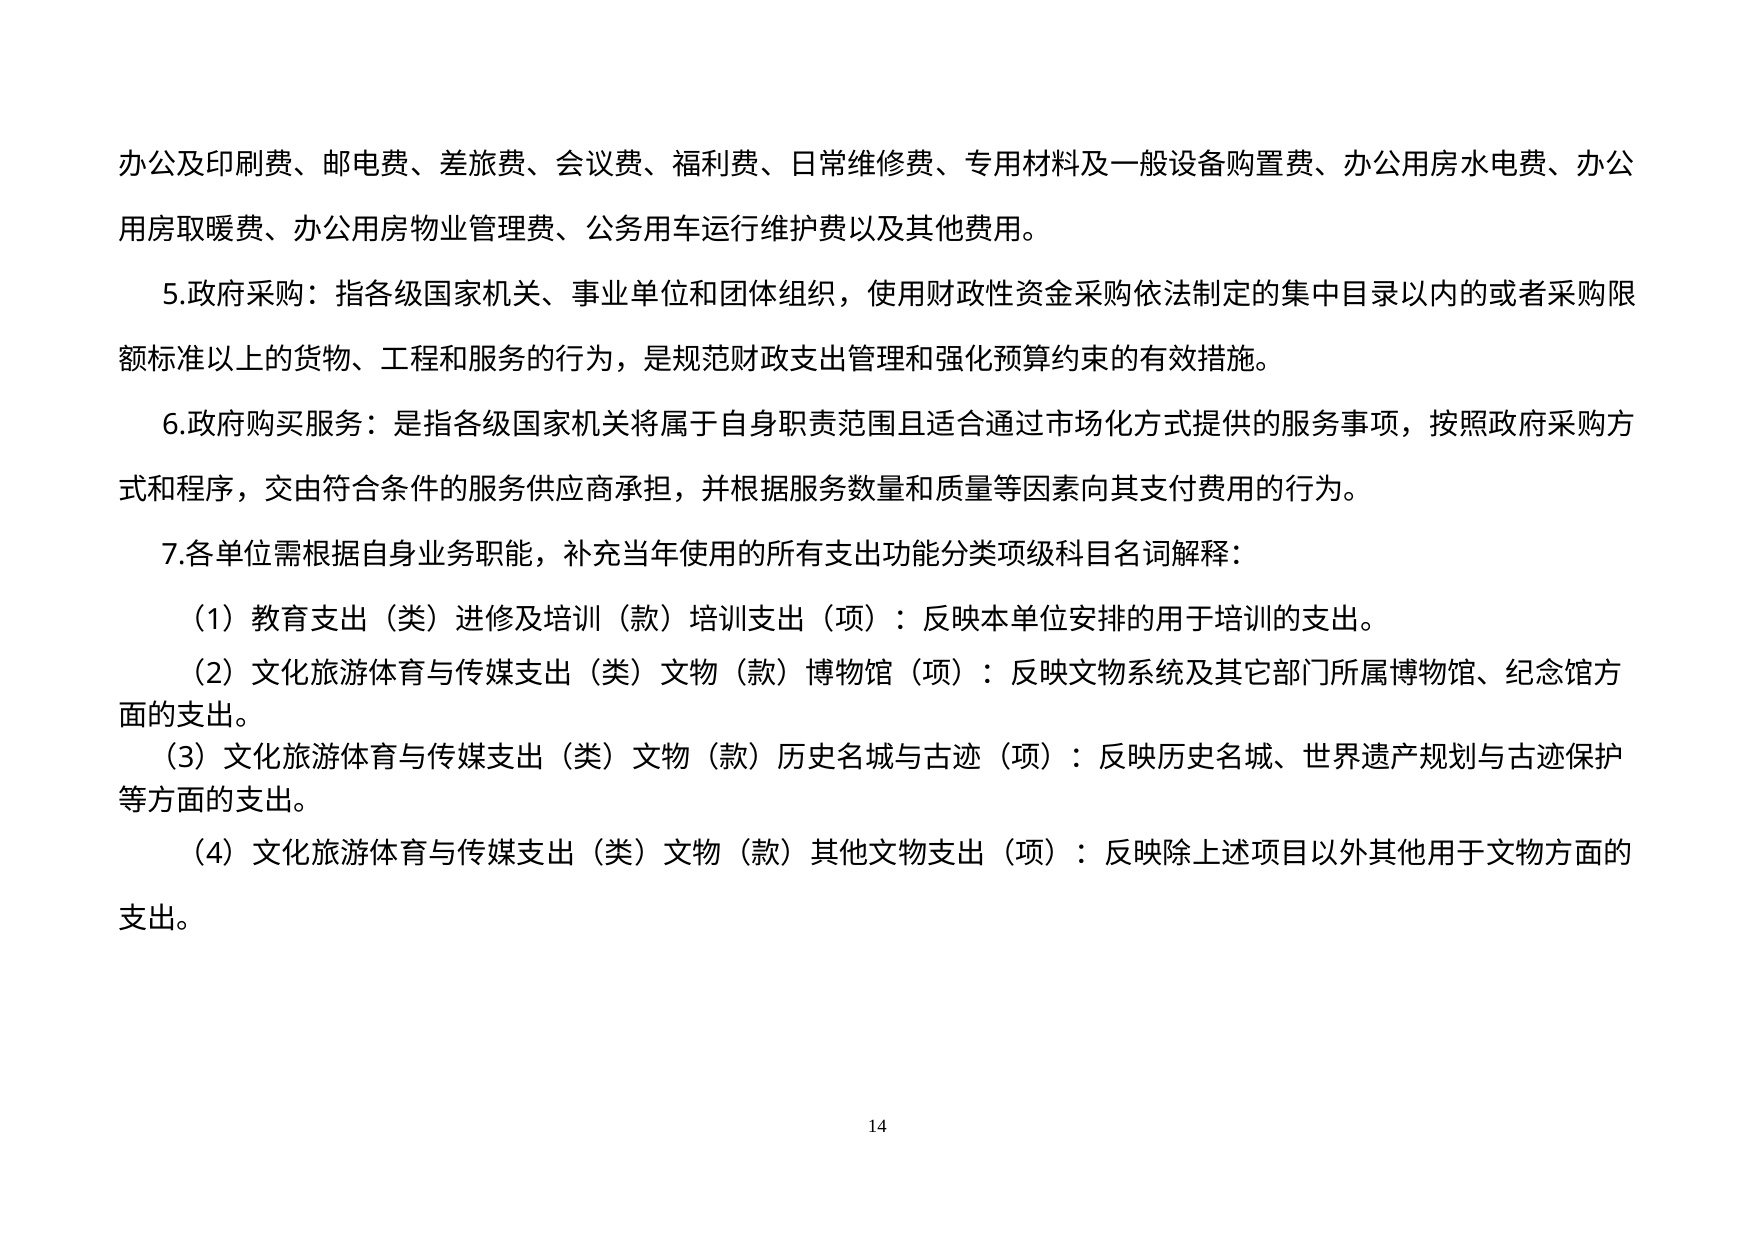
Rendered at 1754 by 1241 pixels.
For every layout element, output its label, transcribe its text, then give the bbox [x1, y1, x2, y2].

text 6.政府购买服务：是指各级国家机关将属于自身职责范围且适合通过市场化方式提供的服务事项，按照政府采购方式和程序，交由符合条件的服务供应商承担，并根据服务数量和质量等因素向其支付费用的行为。 [118, 389, 1636, 519]
text （1）教育支出（类）进修及培训（款）培训支出（项）：反映本单位安排的用于培训的支出。 [118, 584, 1636, 649]
text 7.各单位需根据自身业务职能，补充当年使用的所有支出功能分类项级科目名词解释： [118, 519, 1636, 584]
text （2）文化旅游体育与传媒支出（类）文物（款）博物馆（项）：反映文物系统及其它部门所属博物馆、纪念馆方面的支出。 [118, 649, 1636, 734]
text （3）文化旅游体育与传媒支出（类）文物（款）历史名城与古迹（项）：反映历史名城、世界遗产规划与古迹保护等方面的支出。 [118, 734, 1636, 818]
text 5.政府采购：指各级国家机关、事业单位和团体组织，使用财政性资金采购依法制定的集中目录以内的或者采购限额标准以上的货物、工程和服务的行为，是规范财政支出管理和强化预算约束的有效措施。 [118, 259, 1636, 389]
text （4）文化旅游体育与传媒支出（类）文物（款）其他文物支出（项）：反映除上述项目以外其他用于文物方面的支出。 [118, 818, 1636, 948]
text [118, 129, 1636, 259]
